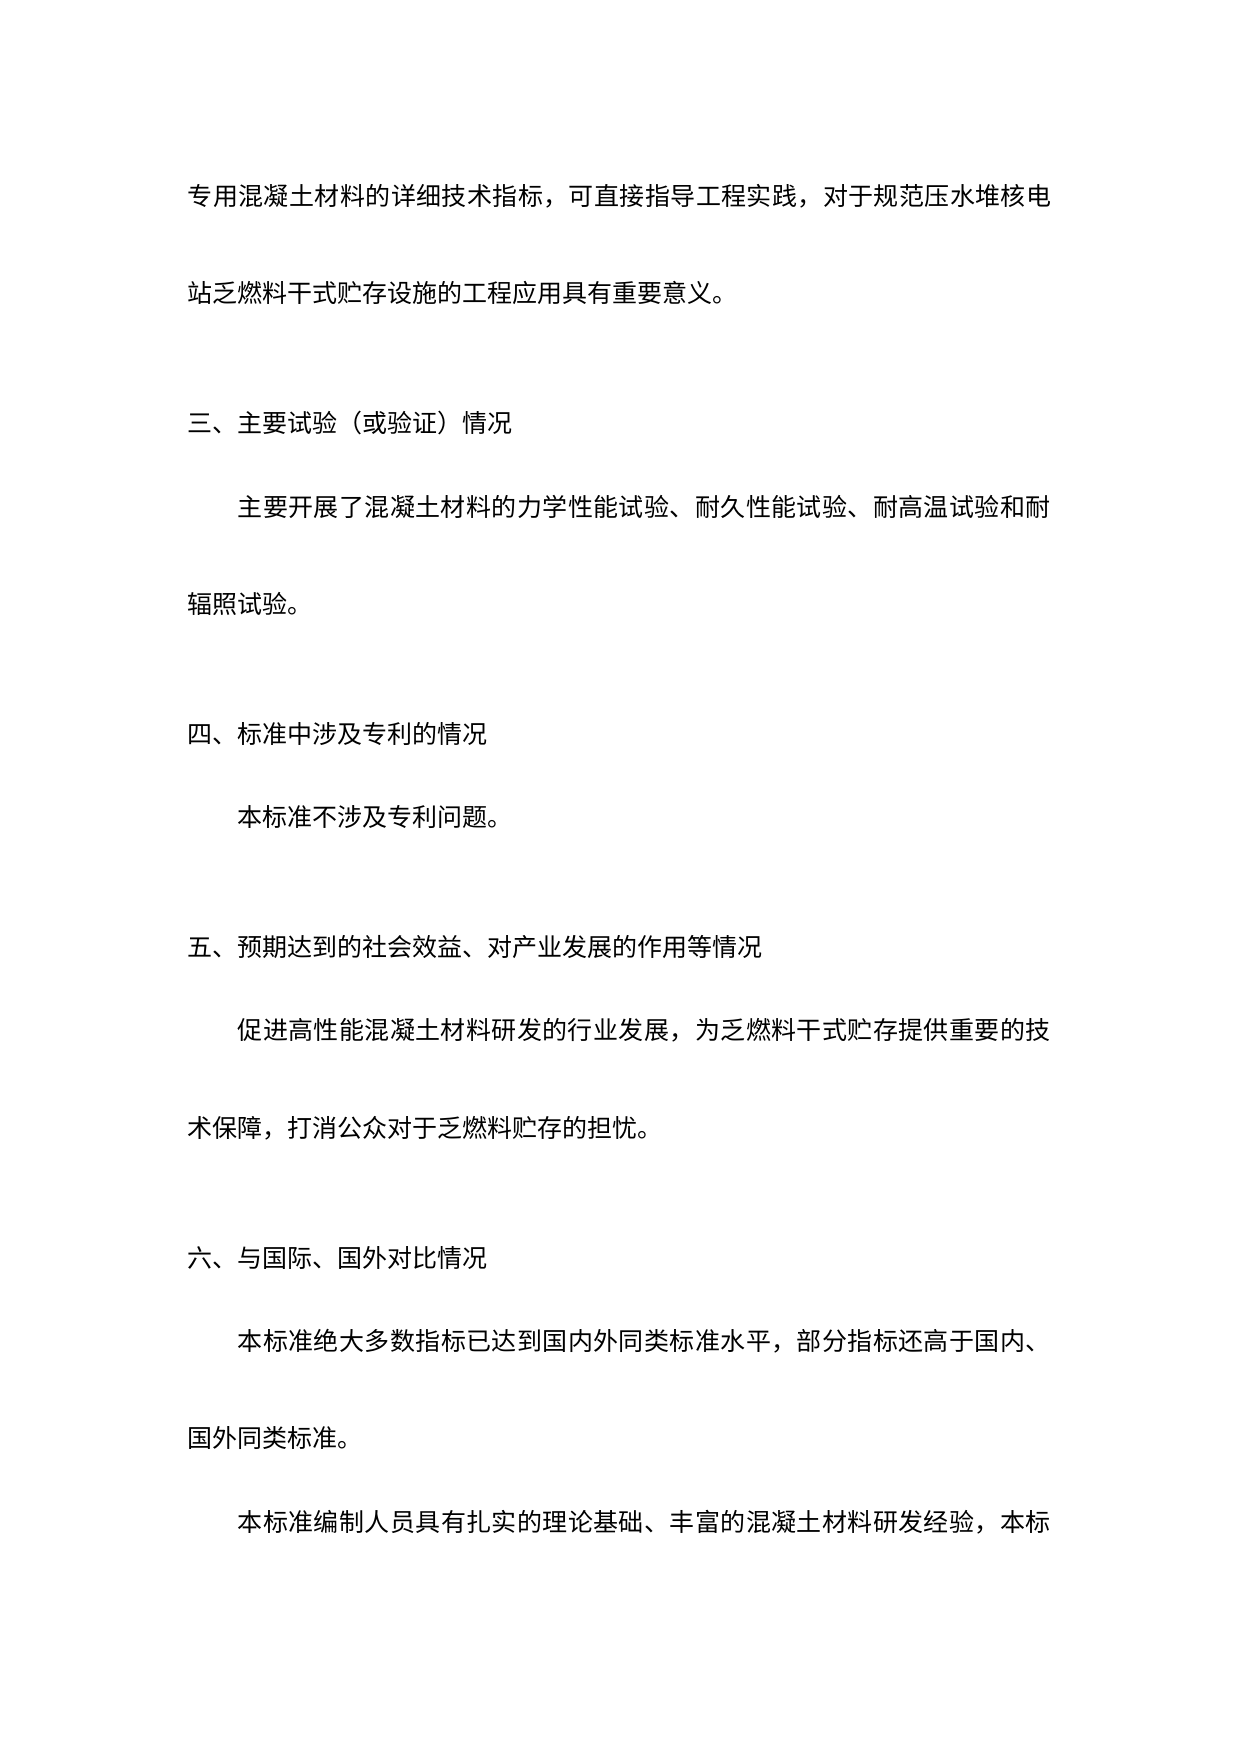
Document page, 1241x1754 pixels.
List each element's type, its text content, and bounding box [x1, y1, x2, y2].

text 主要开展了混凝土材料的力学性能试验、耐久性能试验、耐高温试验和耐辐照试验。 [187, 473, 1053, 635]
text 六、与国际、国外对比情况 [187, 1224, 1053, 1289]
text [187, 162, 1053, 324]
text 本标准绝大多数指标已达到国内外同类标准水平，部分指标还高于国内、国外同类标准。 [187, 1307, 1053, 1469]
text 三、主要试验（或验证）情况 [187, 389, 1053, 454]
text 五、预期达到的社会效益、对产业发展的作用等情况 [187, 913, 1053, 978]
text 本标准不涉及专利问题。 [187, 783, 1053, 848]
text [187, 1488, 1053, 1553]
text 四、标准中涉及专利的情况 [187, 700, 1053, 765]
text 促进高性能混凝土材料研发的行业发展，为乏燃料干式贮存提供重要的技术保障，打消公众对于乏燃料贮存的担忧。 [187, 996, 1053, 1159]
